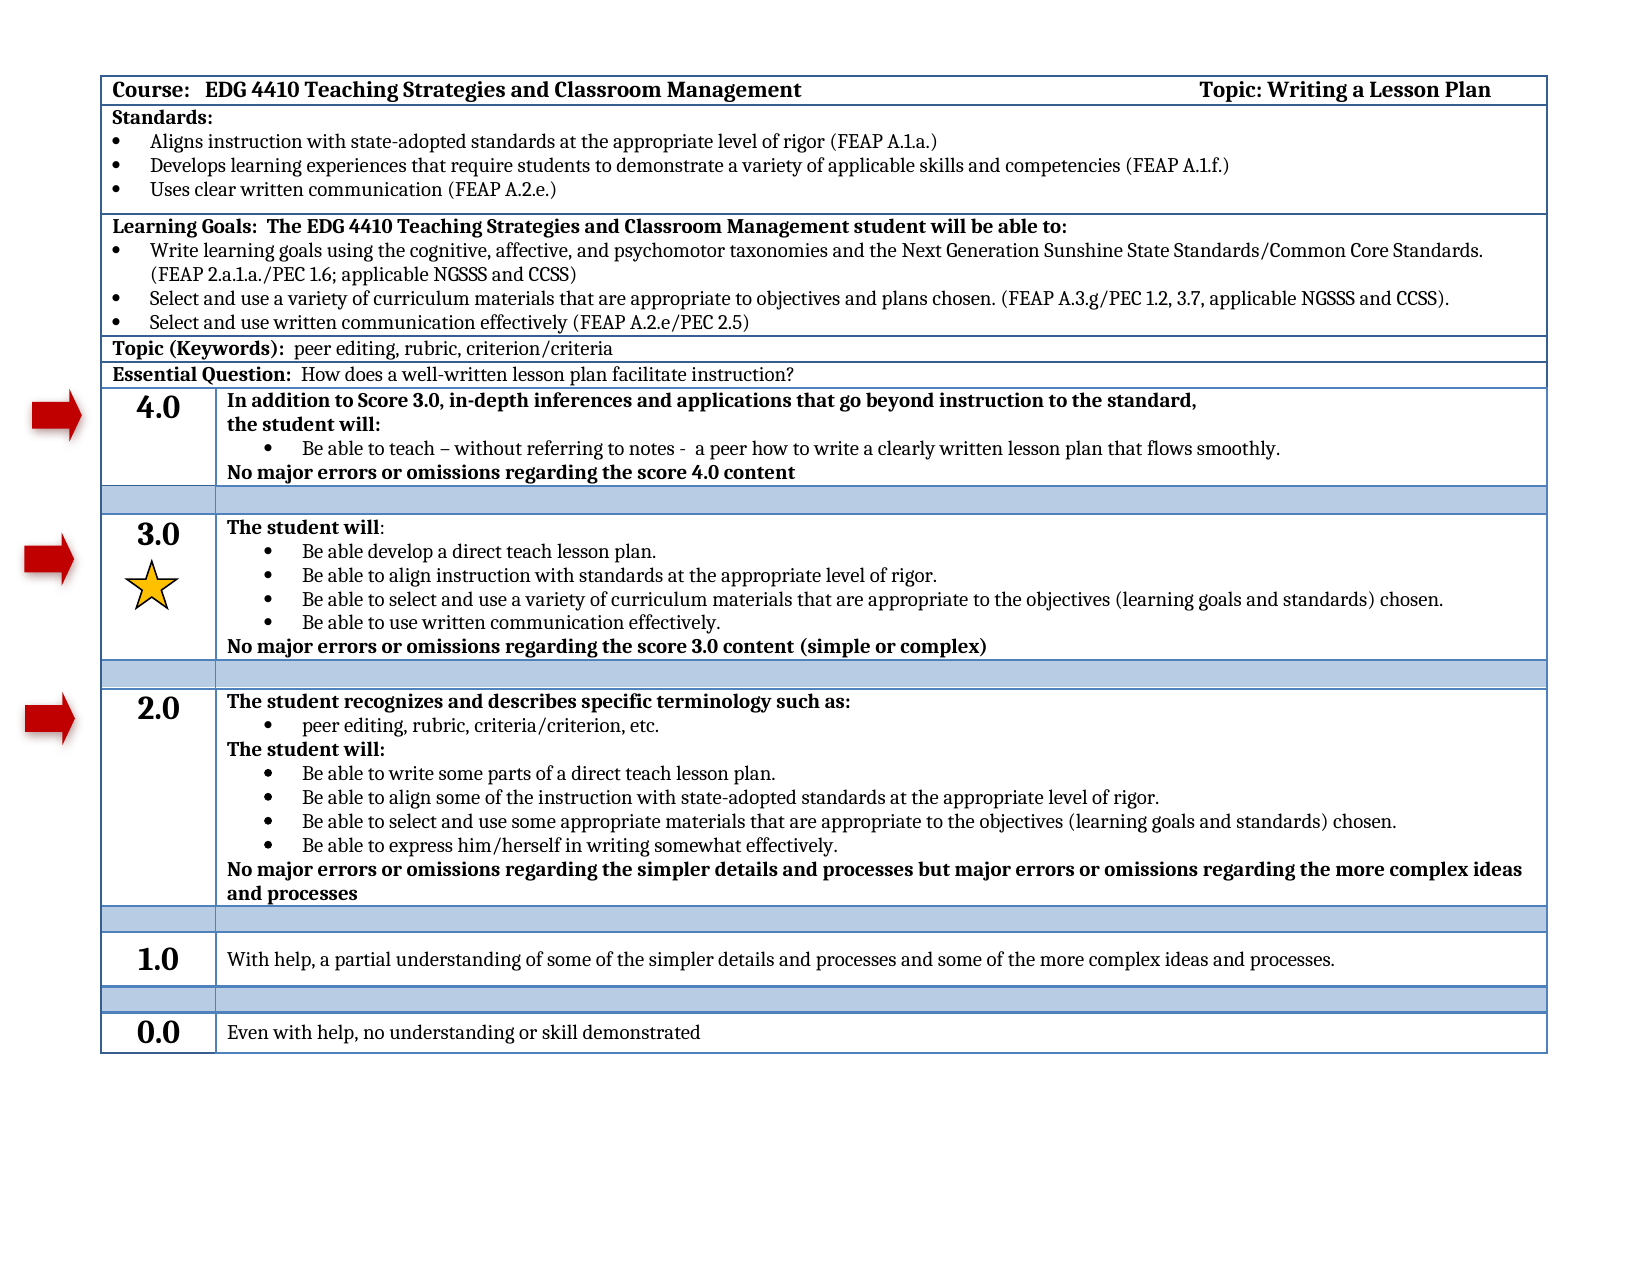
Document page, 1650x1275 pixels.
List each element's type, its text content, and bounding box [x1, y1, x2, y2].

table_cell [216, 661, 1546, 687]
table_cell [102, 907, 215, 931]
table_header Course: EDG 4410 Teaching Strategies and Classroom Management Topic: Writing a Lesson Plan [102, 77, 1546, 103]
table_cell Essential Question: How does a well-written lesson plan facilitate instruction? [102, 363, 1546, 387]
table_cell 2.0 [102, 690, 215, 905]
table_cell 3.0 [102, 515, 215, 659]
table_cell 0.0 [102, 1014, 215, 1052]
table_cell Even with help, no understanding or skill demonstrated [217, 1014, 1546, 1052]
table_cell Learning Goals: The EDG 4410 Teaching Strategies and Classroom Management student will be able to: Write learning goals using the cognitive, affective, and psychomotor taxonomies and the Next Generation Sunshine State Standards/Common Core Standards. (FEAP 2.a.1.a./PEC 1.6; applicable NGSSS and CCSS) Select and use a variety of curriculum materials that are appropriate to objectives and plans chosen. (FEAP A.3.g/PEC 1.2, 3.7, applicable NGSSS and CCSS). Select and use written communication effectively (FEAP A.2.e/PEC 2.5) [102, 215, 1546, 335]
table_cell [216, 907, 1546, 931]
table_cell Standards: Aligns instruction with state-adopted standards at the appropriate level of rigor (FEAP A.1.a.) Develops learning experiences that require students to demonstrate a variety of applicable skills and competencies (FEAP A.1.f.) Uses clear written communication (FEAP A.2.e.) [102, 106, 1546, 213]
table_cell The student recognizes and describes specific terminology such as: peer editing, rubric, criteria/criterion, etc. The student will: Be able to write some parts of a direct teach lesson plan. Be able to align some of the instruction with state-adopted standards at the appropriate level of rigor. Be able to select and use some appropriate materials that are appropriate to the objectives (learning goals and standards) chosen. Be able to express him/herself in writing somewhat effectively. No major errors or omissions regarding the simpler details and processes but major errors or omissions regarding the more complex ideas and processes [217, 690, 1546, 905]
table_cell The student will: Be able develop a direct teach lesson plan. Be able to align instruction with standards at the appropriate level of rigor. Be able to select and use a variety of curriculum materials that are appropriate to the objectives (learning goals and standards) chosen. Be able to use written communication effectively. No major errors or omissions regarding the score 3.0 content (simple or complex) [217, 515, 1546, 659]
table_cell [102, 988, 215, 1011]
table_cell [216, 487, 1546, 513]
table_cell In addition to Score 3.0, in-depth inferences and applications that go beyond instruction to the standard, the student will: Be able to teach – without referring to notes - a peer how to write a clearly written lesson plan that flows smoothly. No major errors or omissions regarding the score 4.0 content [217, 389, 1546, 485]
table_cell [216, 988, 1546, 1011]
table_cell 4.0 [102, 389, 215, 485]
table_cell 1.0 [102, 933, 215, 985]
table_cell Topic (Keywords): peer editing, rubric, criterion/criteria [102, 337, 1546, 361]
table_cell [102, 486, 215, 513]
table_cell [102, 661, 215, 687]
table_cell With help, a partial understanding of some of the simpler details and processes and some of the more complex ideas and processes. [217, 933, 1546, 985]
